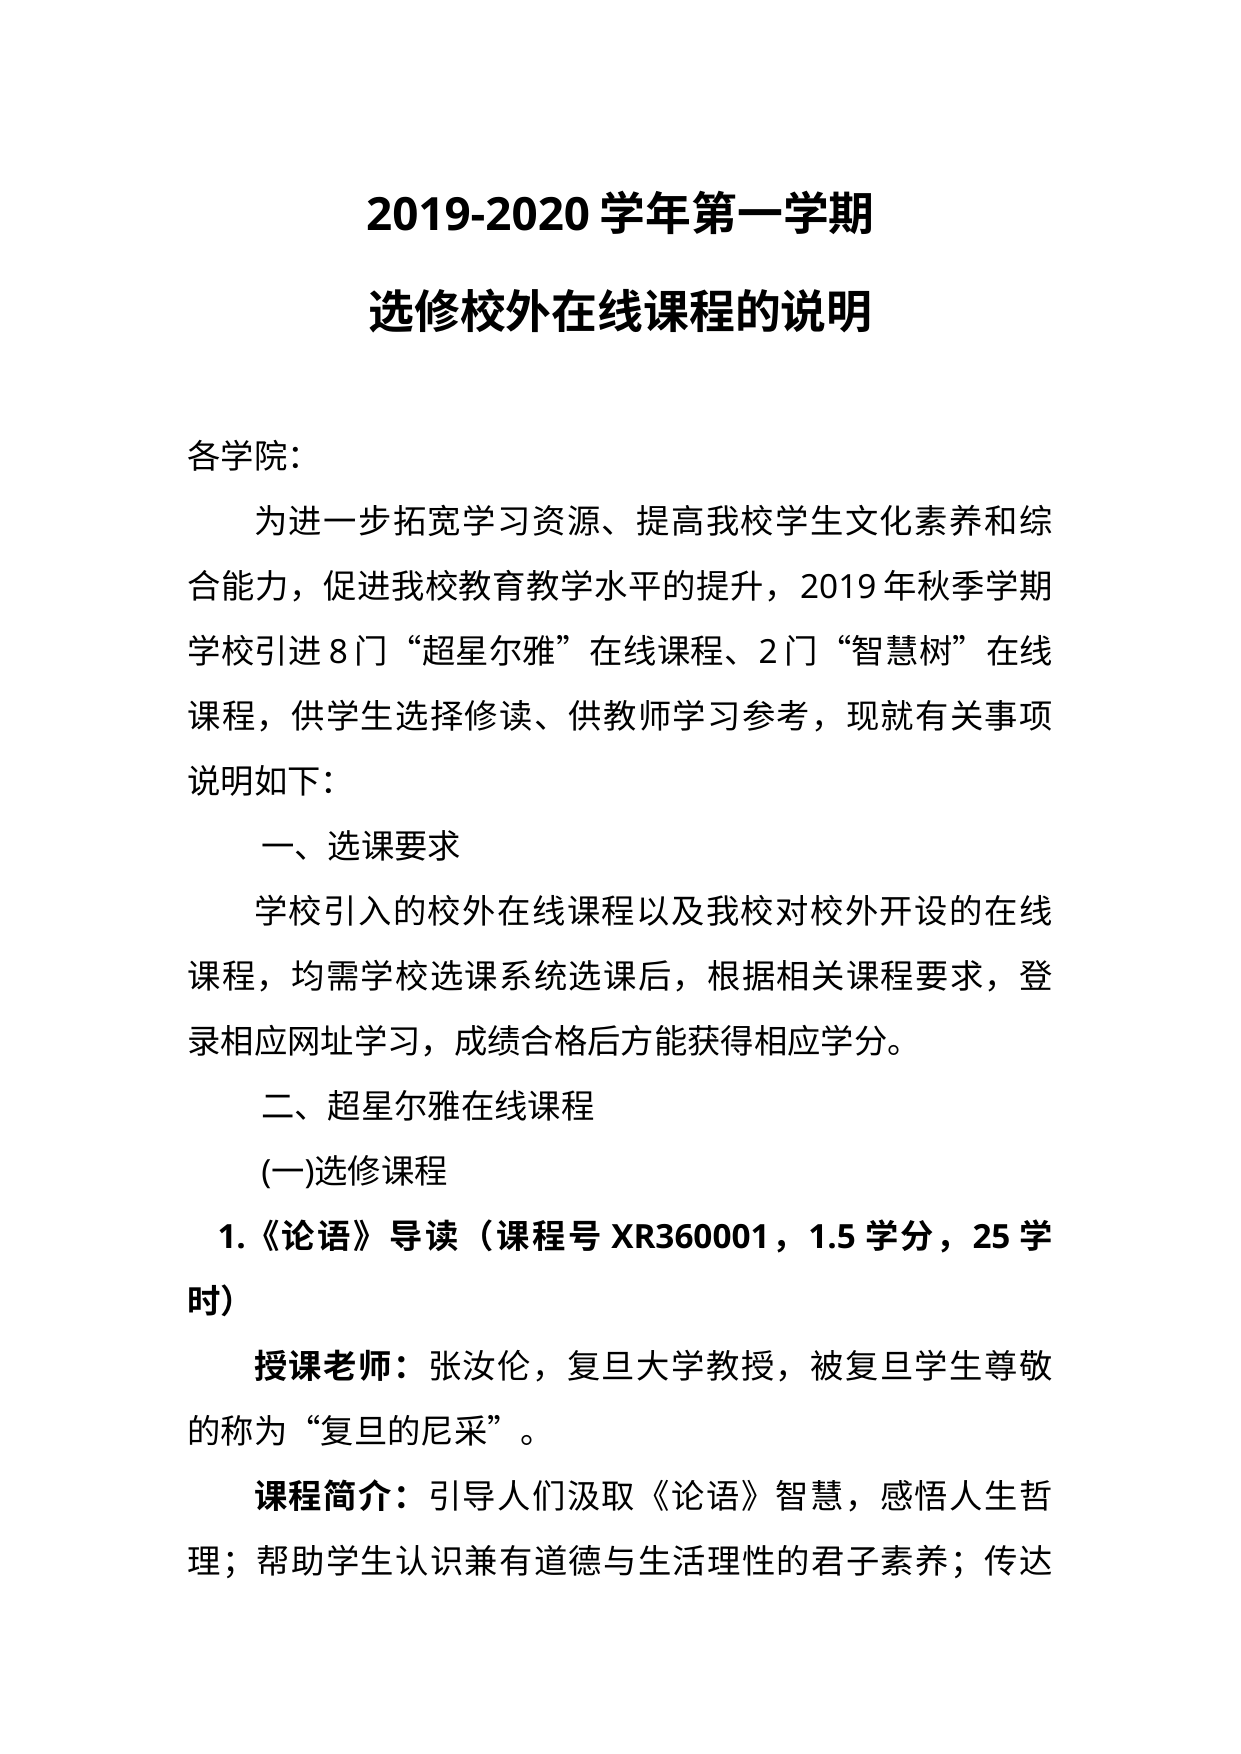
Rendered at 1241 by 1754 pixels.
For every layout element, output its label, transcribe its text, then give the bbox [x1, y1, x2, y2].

text 选修校外在线课程的说明 [187, 259, 1053, 357]
text 各学院： [187, 422, 1053, 487]
text 2019-2020学年第一学期 [187, 162, 1053, 259]
list 超星尔雅在线课程 [187, 1072, 1053, 1137]
text 授课老师：张汝伦，复旦大学教授，被复旦学生尊敬的称为“复旦的尼采”。 [187, 1332, 1053, 1462]
list 选修课程 [261, 1137, 1053, 1202]
list 选课要求 [187, 812, 1053, 877]
list 《论语》导读（课程号XR360001，1.5学分，25学时） [187, 1202, 1053, 1332]
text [187, 1462, 1053, 1592]
text 为进一步拓宽学习资源、提高我校学生文化素养和综合能力，促进我校教育教学水平的提升，2019年秋季学期学校引进8门“超星尔雅”在线课程、2门“智慧树”在线课程，供学生选择修读、供教师学习参考，现就有关事项说明如下： [187, 487, 1053, 812]
text 学校引入的校外在线课程以及我校对校外开设的在线课程，均需学校选课系统选课后，根据相关课程要求，登录相应网址学习，成绩合格后方能获得相应学分。 [187, 877, 1053, 1072]
